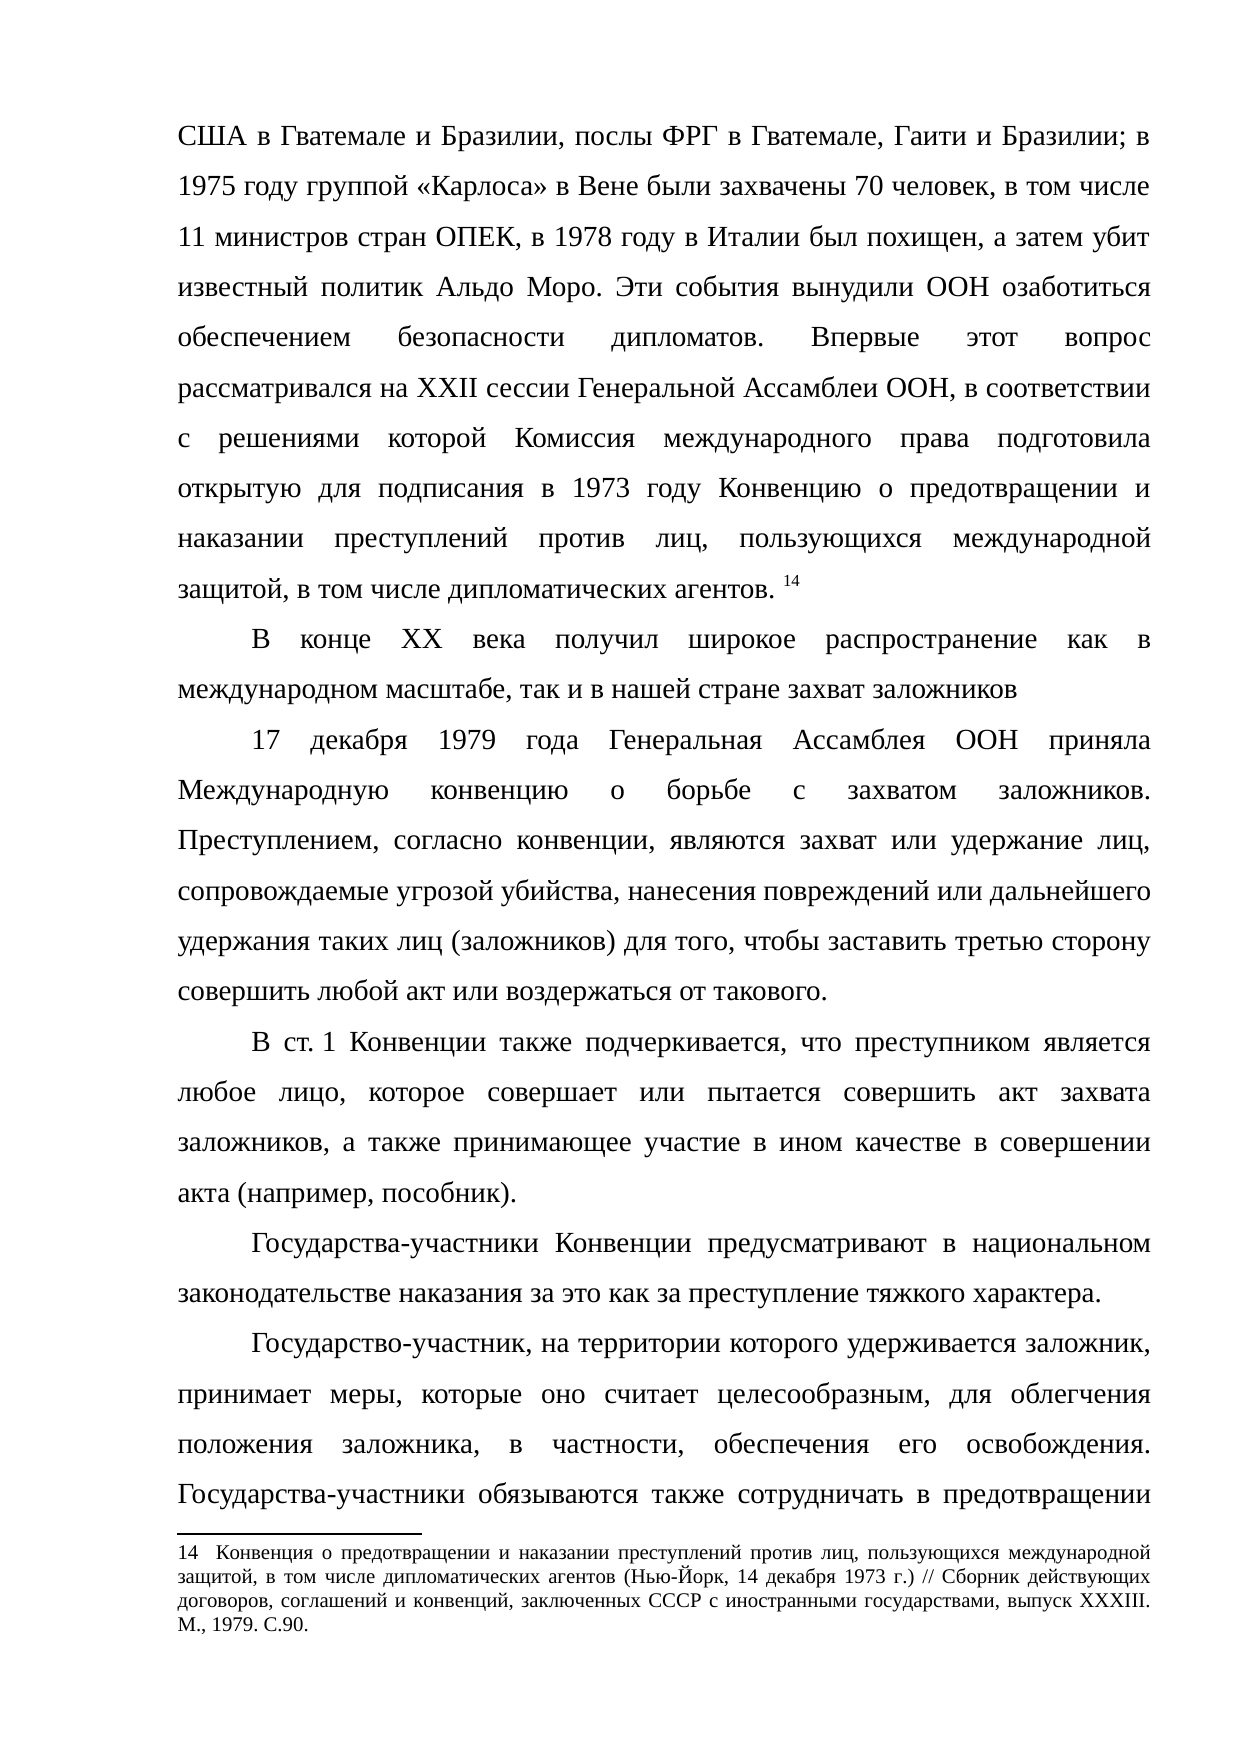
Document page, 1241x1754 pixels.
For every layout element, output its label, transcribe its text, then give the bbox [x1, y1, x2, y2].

text 17 декабря 1979 года Генеральная Ассамблея ООН приняла Международную конвенцию о борьбе с захватом заложников. Преступлением, согласно конвенции, являются захват или удержание лиц, сопровождаемые угрозой убийства, нанесения повреждений или дальнейшего удержания таких лиц (заложников) для того, чтобы заставить третью сторону совершить любой акт или воздержаться от такового. [177, 722, 1152, 1007]
text В конце ХХ века получил широкое распространение как в международном масштабе, так и в нашей стране захват заложников [177, 621, 1152, 705]
text Государства-участники Конвенции предусматривают в национальном законодательстве наказания за это как за преступление тяжкого характера. [177, 1225, 1152, 1309]
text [177, 1326, 1152, 1510]
text В ст. 1 Конвенции также подчеркивается, что преступником является любое лицо, которое совершает или пытается совершить акт захвата заложников, а также принимающее участие в ином качестве в совершении акта (например, пособник). [177, 1024, 1152, 1208]
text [177, 118, 1152, 604]
